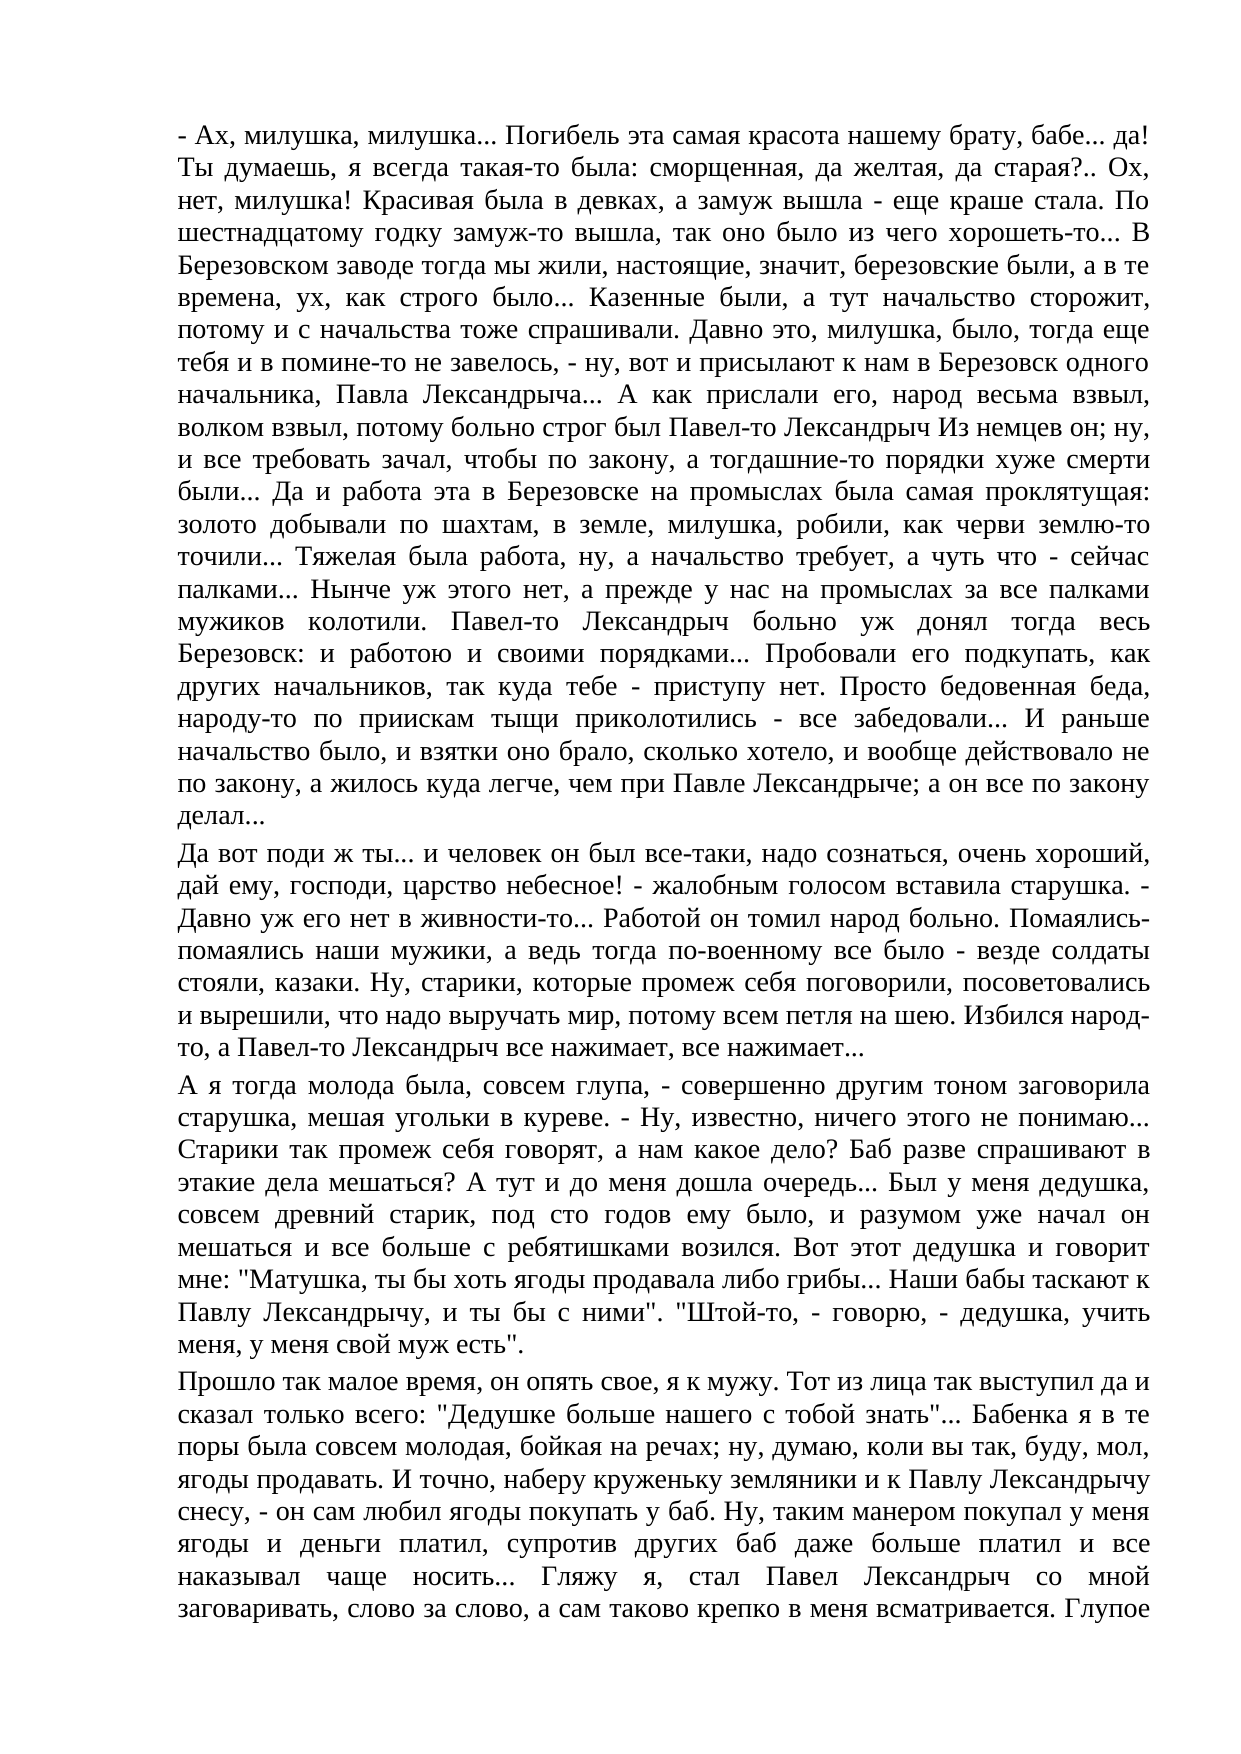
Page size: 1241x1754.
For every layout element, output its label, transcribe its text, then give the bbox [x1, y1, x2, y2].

text Да вот поди ж ты... и человек он был все-таки, надо сознаться, очень хороший, дай ему, господи, царство небесное! - жалобным голосом вставила старушка. - Давно уж его нет в живности-то... Работой он томил народ больно. Помаялись-помаялись наши мужики, а ведь тогда по-военному все было - везде солдаты стояли, казаки. Ну, старики, которые промеж себя поговорили, посоветовались и вырешили, что надо выручать мир, потому всем петля на шею. Избился народ-то, а Павел-то Лександрыч все нажимает, все нажимает... [177, 836, 1152, 1063]
text А я тогда молода была, совсем глупа, - совершенно другим тоном заговорила старушка, мешая угольки в куреве. - Ну, известно, ничего этого не понимаю... Старики так промеж себя говорят, а нам какое дело? Баб разве спрашивают в этакие дела мешаться? А тут и до меня дошла очередь... Был у меня дедушка, совсем древний старик, под сто годов ему было, и разумом уже начал он мешаться и все больше с ребятишками возился. Вот этот дедушка и говорит мне: "Матушка, ты бы хоть ягоды продавала либо грибы... Наши бабы таскают к Павлу Лександрычу, и ты бы с ними". "Штой-то, - говорю, - дедушка, учить меня, у меня свой муж есть". [177, 1068, 1152, 1359]
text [177, 1364, 1152, 1624]
text - Ах, милушка, милушка... Погибель эта самая красота нашему брату, бабе... да! Ты думаешь, я всегда такая-то была: сморщенная, да желтая, да старая?.. Ох, нет, милушка! Красивая была в девках, а замуж вышла - еще краше стала. По шестнадцатому годку замуж-то вышла, так оно было из чего хорошеть-то... В Березовском заводе тогда мы жили, настоящие, значит, березовские были, а в те времена, ух, как строго было... Казенные были, а тут начальство сторожит, потому и с начальства тоже спрашивали. Давно это, милушка, было, тогда еще тебя и в помине-то не завелось, - ну, вот и присылают к нам в Березовск одного начальника, Павла Лександрыча... А как прислали его, народ весьма взвыл, волком взвыл, потому больно строг был Павел-то Лександрыч Из немцев он; ну, и все требовать зачал, чтобы по закону, а тогдашние-то порядки хуже смерти были... Да и работа эта в Березовске на промыслах была самая проклятущая: золото добывали по шахтам, в земле, милушка, робили, как черви землю-то точили... Тяжелая была работа, ну, а начальство требует, а чуть что - сейчас палками... Нынче уж этого нет, а прежде у нас на промыслах за все палками мужиков колотили. Павел-то Лександрыч больно уж донял тогда весь Березовск: и работою и своими порядками... Пробовали его подкупать, как других начальников, так куда тебе - приступу нет. Просто бедовенная беда, народу-то по приискам тыщи приколотились - все забедовали... И раньше начальство было, и взятки оно брало, сколько хотело, и вообще действовало не по закону, а жилось куда легче, чем при Павле Лександрыче; а он все по закону делал... [177, 118, 1152, 831]
